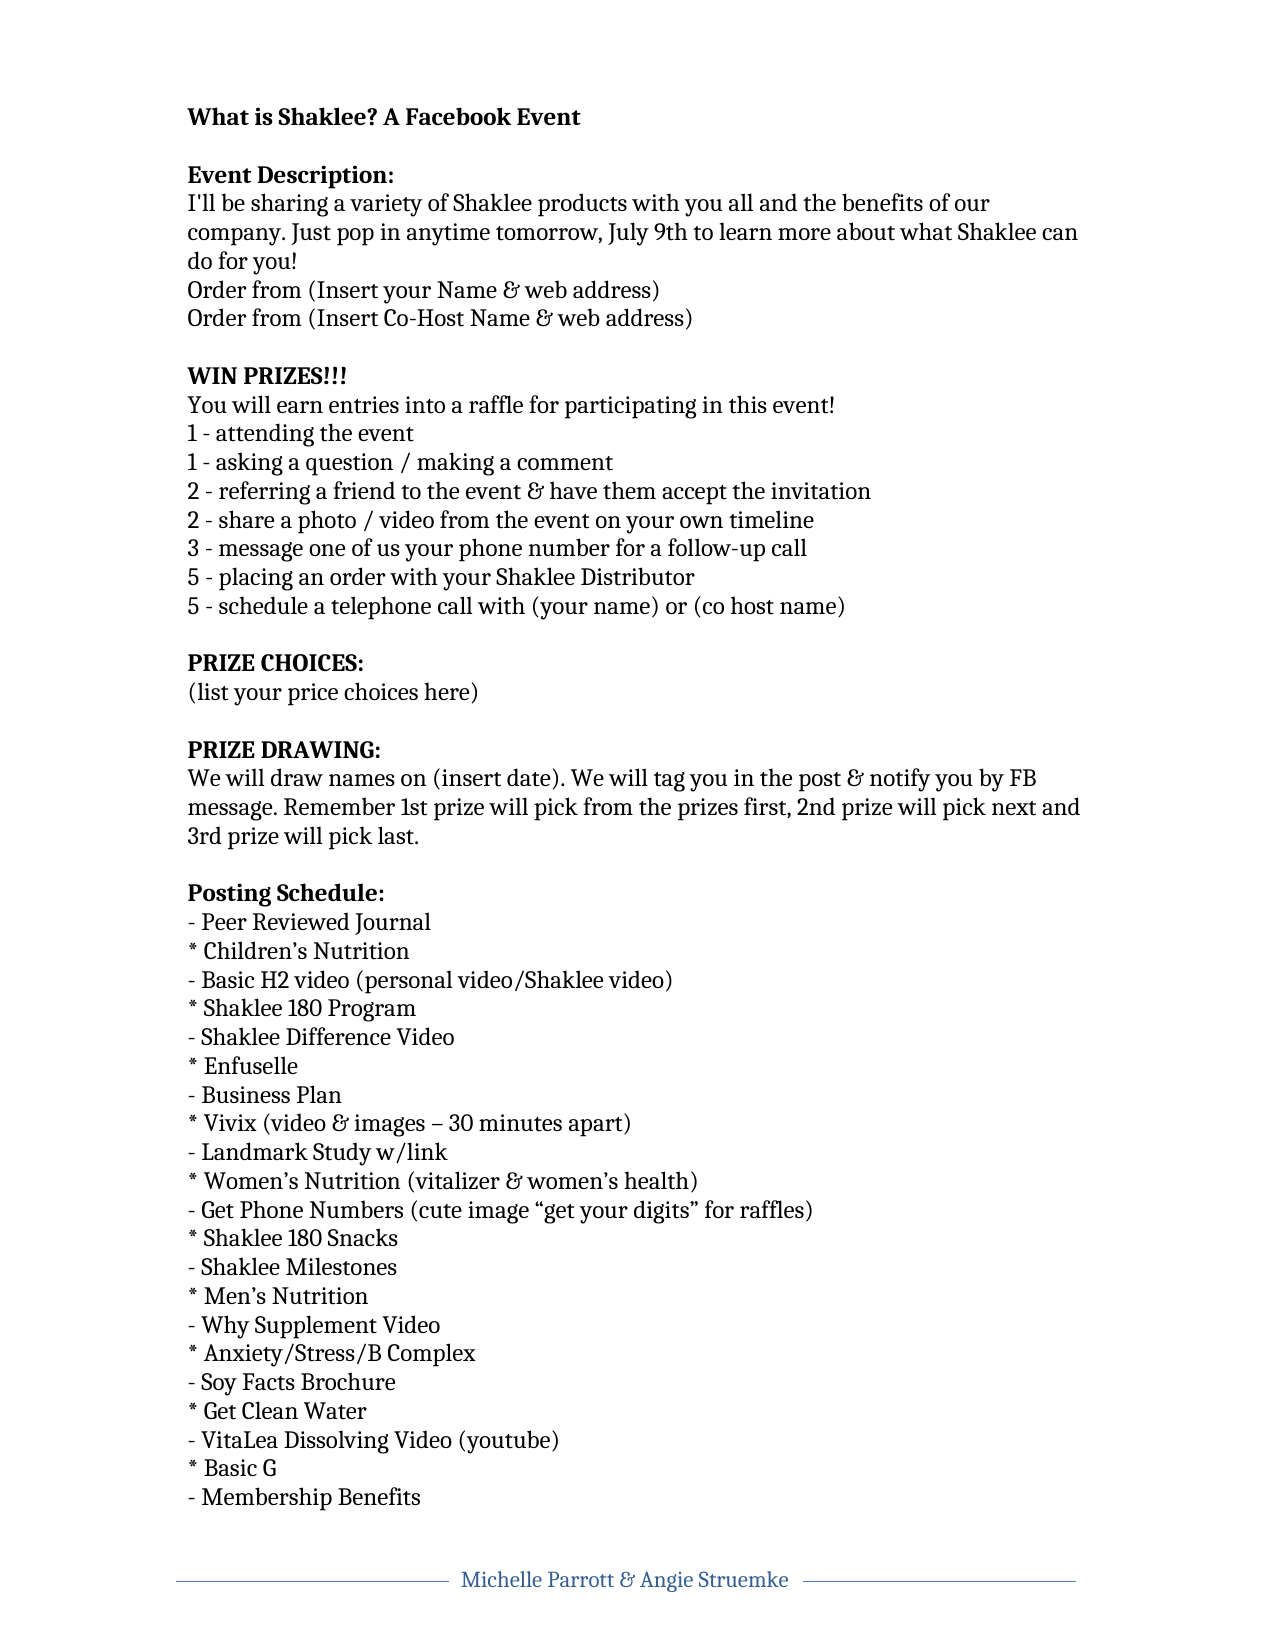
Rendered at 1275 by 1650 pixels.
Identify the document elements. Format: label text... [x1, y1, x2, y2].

text What is Shaklee? A Facebook Event [187, 103, 1087, 132]
text Event Description: I'll be sharing a variety of Shaklee products with you all and the benefits of our company. Just pop in anytime tomorrow, July 9th to learn more about what Shaklee can do for you! Order from (Insert your Name & web address) Order from (Insert Co-Host Name & web address) WIN PRIZES!!! You will earn entries into a raffle for participating in this event! 1 - attending the event 1 - asking a question / making a comment 2 - referring a friend to the event & have them accept the invitation 2 - share a photo / video from the event on your own timeline 3 - message one of us your phone number for a follow-up call 5 - placing an order with your Shaklee Distributor 5 - schedule a telephone call with (your name) or (co host name) PRIZE CHOICES: (list your price choices here) [187, 161, 1087, 707]
text * Get Clean Water [187, 1397, 1087, 1426]
text * Women’s Nutrition (vitalizer & women’s health) [187, 1167, 1087, 1196]
text - Get Phone Numbers (cute image “get your digits” for raffles) [187, 1196, 1087, 1224]
text - Shaklee Difference Video [187, 1023, 1087, 1052]
text * Anxiety/Stress/B Complex [187, 1339, 1087, 1368]
text - Business Plan [187, 1081, 1087, 1109]
text * Enfuselle [187, 1052, 1087, 1081]
text - VitaLea Dissolving Video (youtube) [187, 1426, 1087, 1454]
text - Membership Benefits [187, 1483, 1087, 1512]
text * Vivix (video & images – 30 minutes apart) [187, 1109, 1087, 1138]
text * Basic G [187, 1454, 1087, 1483]
text - Why Supplement Video [187, 1311, 1087, 1339]
text * Shaklee 180 Snacks [187, 1224, 1087, 1253]
text - Shaklee Milestones [187, 1253, 1087, 1282]
text - Landmark Study w/link [187, 1138, 1087, 1167]
text - Basic H2 video (personal video/Shaklee video) [187, 966, 1087, 994]
text PRIZE DRAWING: We will draw names on (insert date). We will tag you in the post & notify you by FB message. Remember 1st prize will pick from the prizes first, 2nd prize will pick next and 3rd prize will pick last. [187, 707, 1087, 851]
text * Children’s Nutrition [187, 937, 1087, 966]
text - Soy Facts Brochure [187, 1368, 1087, 1397]
text * Men’s Nutrition [187, 1282, 1087, 1311]
text * Shaklee 180 Program [187, 994, 1087, 1023]
text Posting Schedule: - Peer Reviewed Journal [187, 879, 1087, 937]
